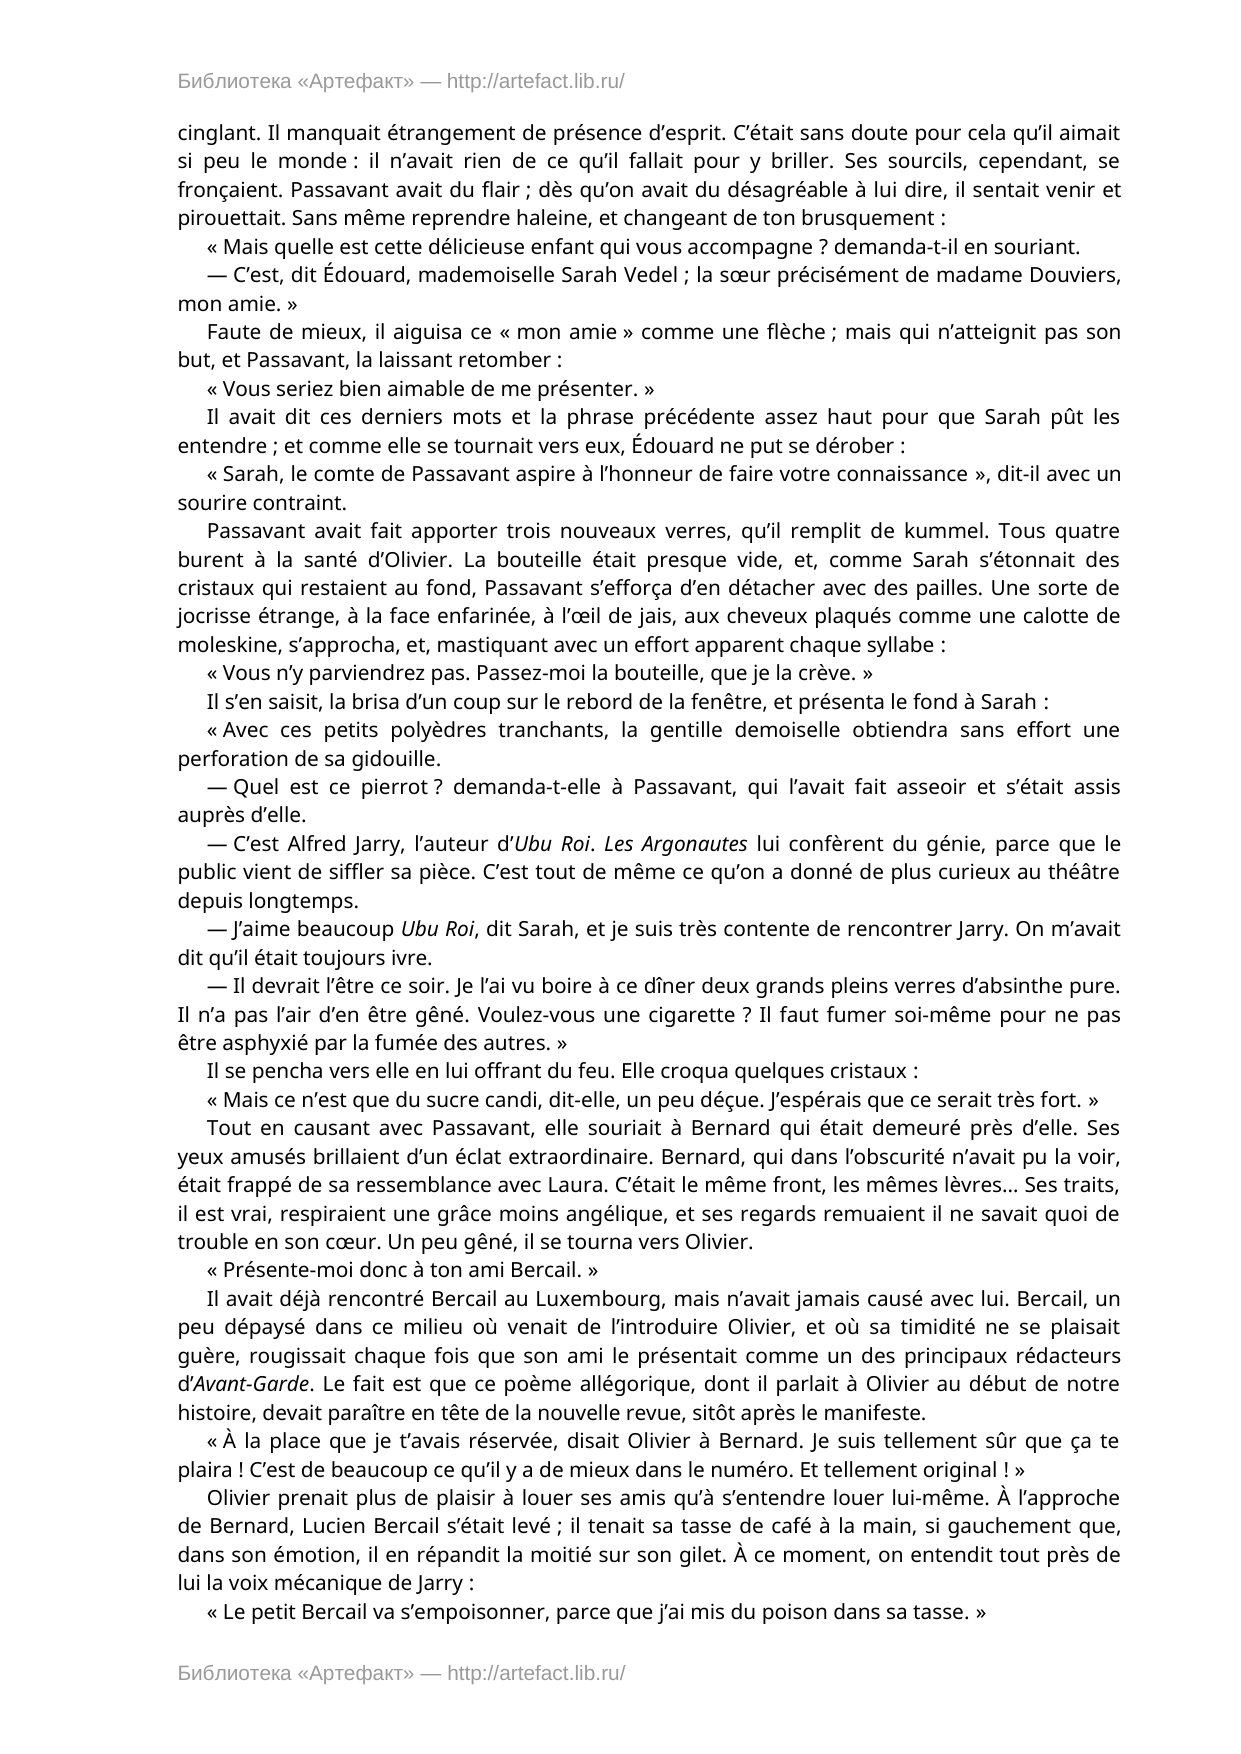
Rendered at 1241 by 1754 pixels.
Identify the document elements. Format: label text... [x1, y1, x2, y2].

text « Vous n’y parviendrez pas. Passez-moi la bouteille, que je la crève. » [177, 658, 1122, 687]
text « Avec ces petits polyèdres tranchants, la gentille demoiselle obtiendra sans effort une perforation de sa gidouille. [177, 715, 1122, 772]
text « À la place que je t’avais réservée, disait Olivier à Bernard. Je suis tellement sûr que ça te plaira ! C’est de beaucoup ce qu’il y a de mieux dans le numéro. Et tellement original ! » [177, 1426, 1122, 1483]
text — J’aime beaucoup Ubu Roi, dit Sarah, et je suis très contente de rencontrer Jarry. On m’avait dit qu’il était toujours ivre. [177, 914, 1122, 971]
text Il s’en saisit, la brisa d’un coup sur le rebord de la fenêtre, et présenta le fond à Sarah : [177, 687, 1122, 715]
text « Présente-moi donc à ton ami Bercail. » [177, 1256, 1122, 1284]
text — C’est, dit Édouard, mademoiselle Sarah Vedel ; la sœur précisément de madame Douviers, mon amie. » [177, 260, 1122, 317]
text — C’est Alfred Jarry, l’auteur d’Ubu Roi. Les Argonautes lui confèrent du génie, parce que le public vient de siffler sa pièce. C’est tout de même ce qu’on a donné de plus curieux au théâtre depuis longtemps. [177, 829, 1122, 914]
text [177, 118, 1122, 232]
text Il avait déjà rencontré Bercail au Luxembourg, mais n’avait jamais causé avec lui. Bercail, un peu dépaysé dans ce milieu où venait de l’introduire Olivier, et où sa timidité ne se plaisait guère, rougissait chaque fois que son ami le présentait comme un des principaux rédacteurs d’Avant-Garde. Le fait est que ce poème allégorique, dont il parlait à Olivier au début de notre histoire, devait paraître en tête de la nouvelle revue, sitôt après le manifeste. [177, 1284, 1122, 1426]
text — Quel est ce pierrot ? demanda-t-elle à Passavant, qui l’avait fait asseoir et s’était assis auprès d’elle. [177, 772, 1122, 829]
text Il se pencha vers elle en lui offrant du feu. Elle croqua quelques cristaux : [177, 1057, 1122, 1085]
text Tout en causant avec Passavant, elle souriait à Bernard qui était demeuré près d’elle. Ses yeux amusés brillaient d’un éclat extraordinaire. Bernard, qui dans l’obscurité n’avait pu la voir, était frappé de sa ressemblance avec Laura. C’était le même front, les mêmes lèvres… Ses traits, il est vrai, respiraient une grâce moins angélique, et ses regards remuaient il ne savait quoi de trouble en son cœur. Un peu gêné, il se tourna vers Olivier. [177, 1113, 1122, 1256]
text « Sarah, le comte de Passavant aspire à l’honneur de faire votre connaissance », dit-il avec un sourire contraint. [177, 459, 1122, 516]
text « Mais quelle est cette délicieuse enfant qui vous accompagne ? demanda-t-il en souriant. [177, 232, 1122, 260]
text Olivier prenait plus de plaisir à louer ses amis qu’à s’entendre louer lui-même. À l’approche de Bernard, Lucien Bercail s’était levé ; il tenait sa tasse de café à la main, si gauchement que, dans son émotion, il en répandit la moitié sur son gilet. À ce moment, on entendit tout près de lui la voix mécanique de Jarry : [177, 1483, 1122, 1597]
text Faute de mieux, il aiguisa ce « mon amie » comme une flèche ; mais qui n’atteignit pas son but, et Passavant, la laissant retomber : [177, 317, 1122, 374]
text — Il devrait l’être ce soir. Je l’ai vu boire à ce dîner deux grands pleins verres d’absinthe pure. Il n’a pas l’air d’en être gêné. Voulez-vous une cigarette ? Il faut fumer soi-même pour ne pas être asphyxié par la fumée des autres. » [177, 971, 1122, 1057]
text « Le petit Bercail va s’empoisonner, parce que j’ai mis du poison dans sa tasse. » [177, 1597, 1122, 1625]
text Passavant avait fait apporter trois nouveaux verres, qu’il remplit de kummel. Tous quatre burent à la santé d’Olivier. La bouteille était presque vide, et, comme Sarah s’étonnait des cristaux qui restaient au fond, Passavant s’efforça d’en détacher avec des pailles. Une sorte de jocrisse étrange, à la face enfarinée, à l’œil de jais, aux cheveux plaqués comme une calotte de moleskine, s’approcha, et, mastiquant avec un effort apparent chaque syllabe : [177, 516, 1122, 658]
text Il avait dit ces derniers mots et la phrase précédente assez haut pour que Sarah pût les entendre ; et comme elle se tournait vers eux, Édouard ne put se dérober : [177, 402, 1122, 459]
text « Mais ce n’est que du sucre candi, dit-elle, un peu déçue. J’espérais que ce serait très fort. » [177, 1085, 1122, 1113]
text « Vous seriez bien aimable de me présenter. » [177, 374, 1122, 402]
